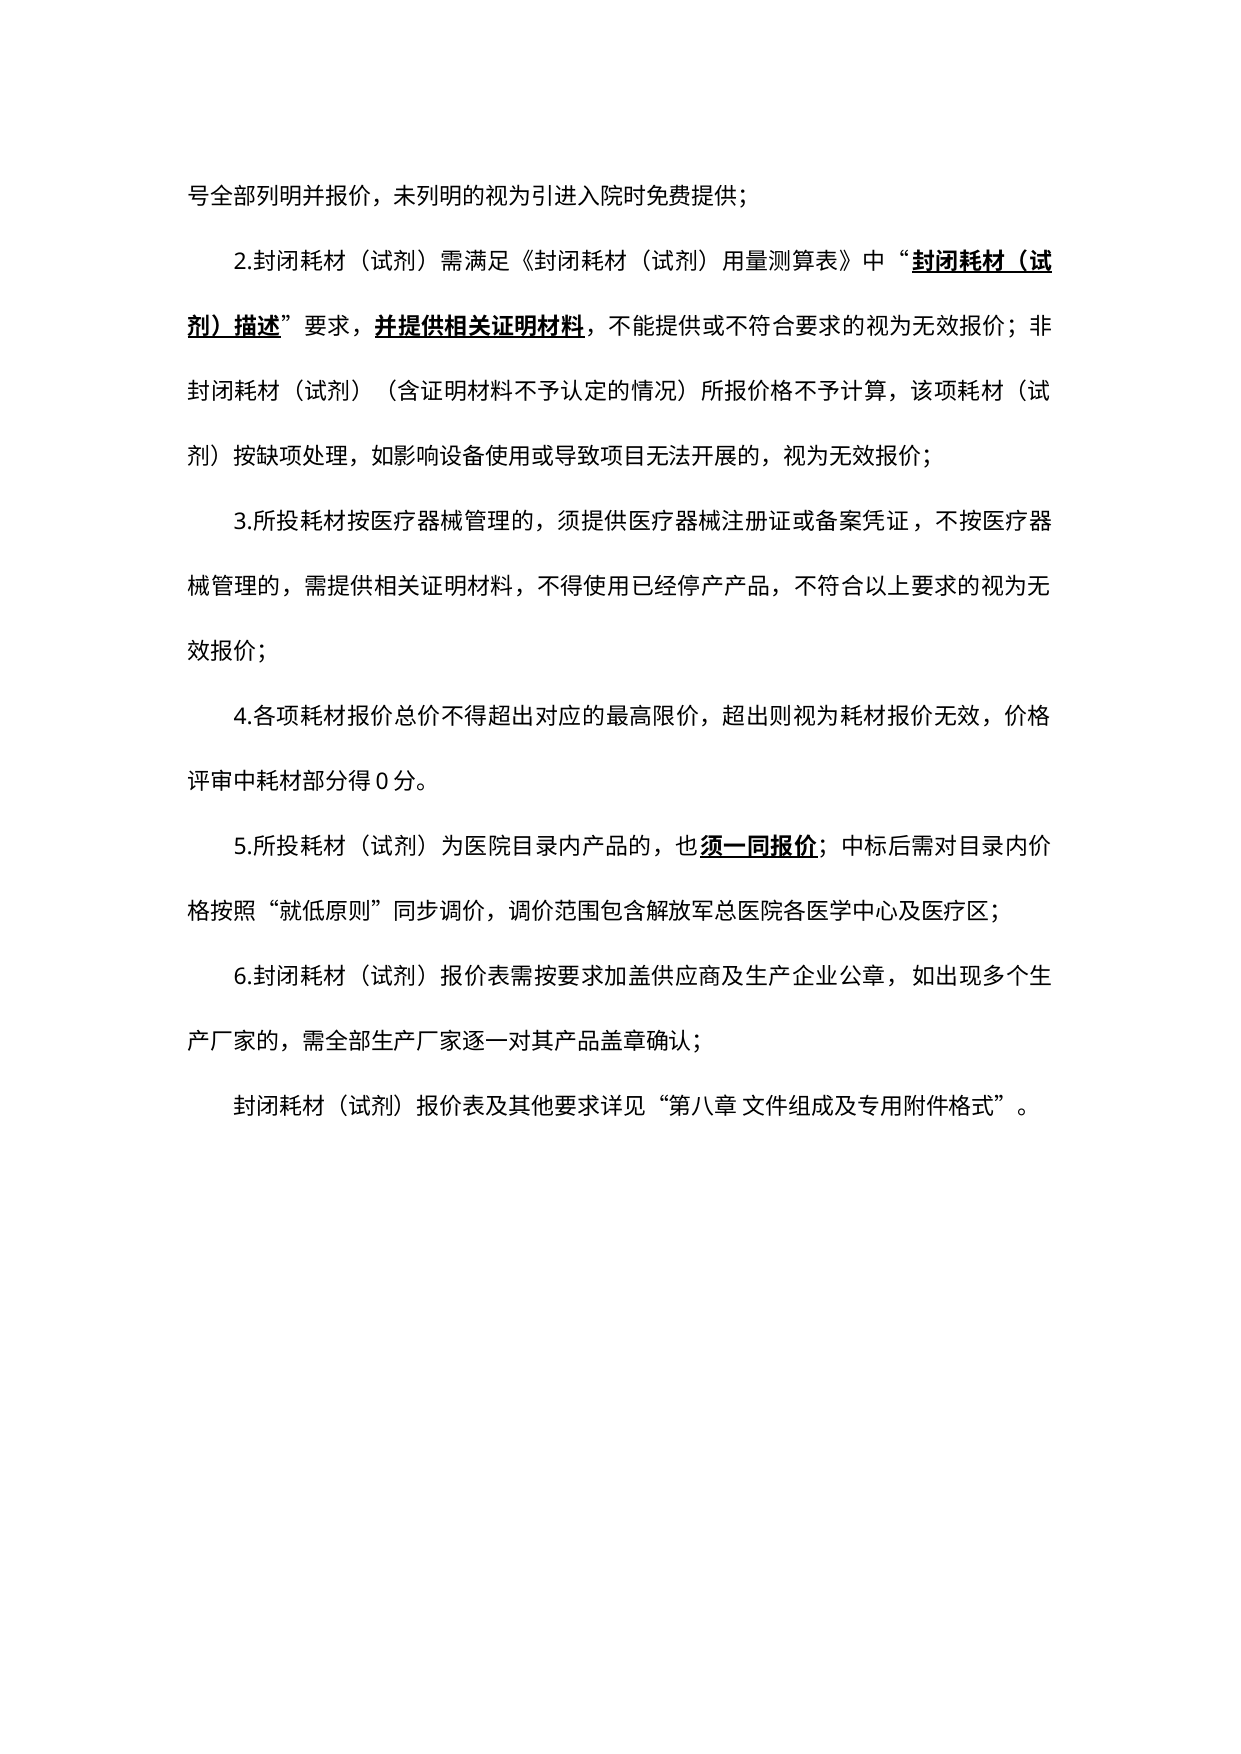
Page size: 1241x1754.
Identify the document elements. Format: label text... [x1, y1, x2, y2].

text 4.各项耗材报价总价不得超出对应的最高限价，超出则视为耗材报价无效，价格评审中耗材部分得0分。 [187, 682, 1053, 812]
text 6.封闭耗材（试剂）报价表需按要求加盖供应商及生产企业公章，如出现多个生产厂家的，需全部生产厂家逐一对其产品盖章确认； [187, 942, 1053, 1072]
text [187, 162, 1053, 227]
text 封闭耗材（试剂）报价表及其他要求详见“第八章 文件组成及专用附件格式”。 [187, 1072, 1053, 1137]
text 3.所投耗材按医疗器械管理的，须提供医疗器械注册证或备案凭证，不按医疗器械管理的，需提供相关证明材料，不得使用已经停产产品，不符合以上要求的视为无效报价； [187, 487, 1053, 682]
text 5.所投耗材（试剂）为医院目录内产品的，也须一同报价；中标后需对目录内价格按照“就低原则”同步调价，调价范围包含解放军总医院各医学中心及医疗区； [187, 812, 1053, 942]
text 2.封闭耗材（试剂）需满足《封闭耗材（试剂）用量测算表》中“封闭耗材（试剂）描述”要求，并提供相关证明材料，不能提供或不符合要求的视为无效报价；非封闭耗材（试剂）（含证明材料不予认定的情况）所报价格不予计算，该项耗材（试剂）按缺项处理，如影响设备使用或导致项目无法开展的，视为无效报价； [187, 227, 1053, 487]
